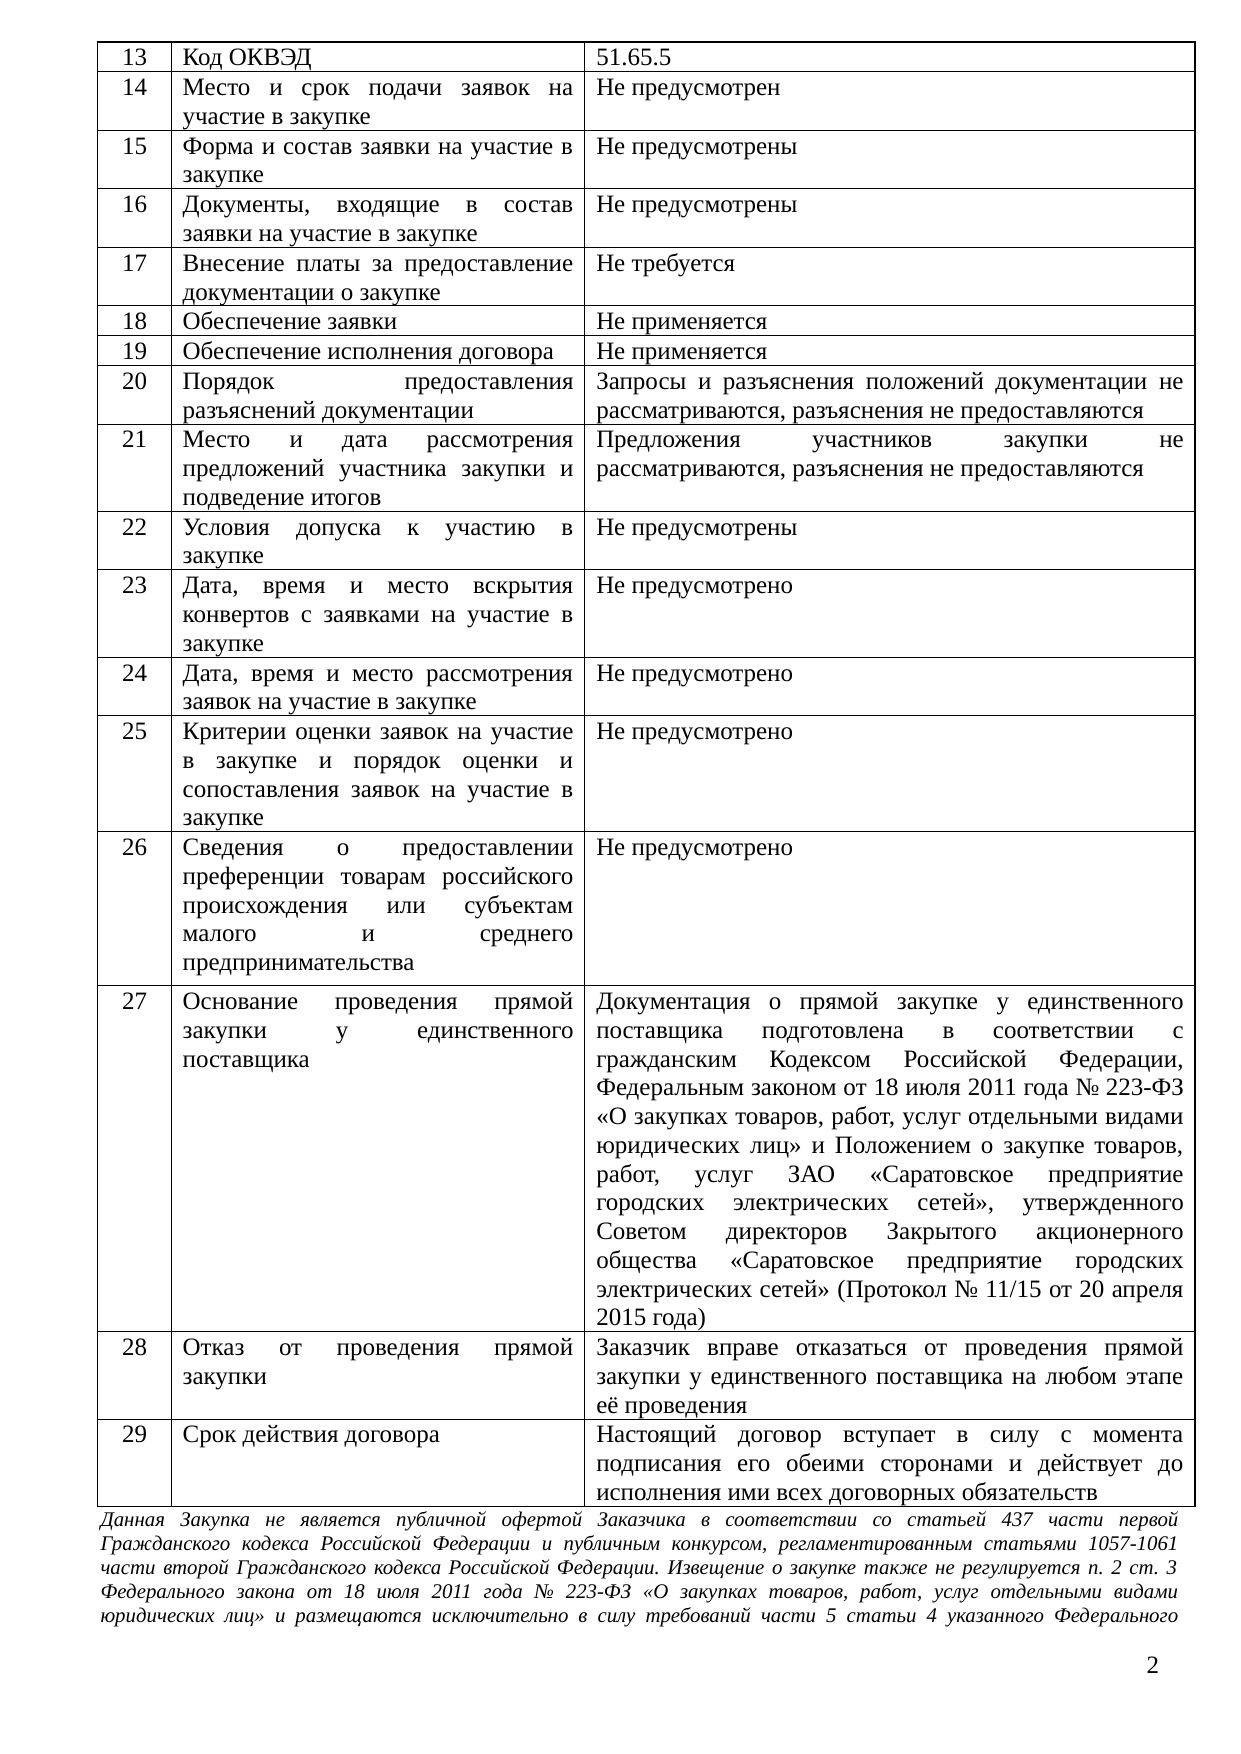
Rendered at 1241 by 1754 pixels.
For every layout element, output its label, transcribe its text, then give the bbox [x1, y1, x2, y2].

table_cell Не предусмотрены [585, 189, 1194, 247]
table_cell Порядок предоставления разъяснений документации [172, 366, 584, 423]
table_cell Критерии оценки заявок на участие в закупке и порядок оценки и сопоставления заявок на участие в закупке [172, 716, 584, 831]
table_cell 21 [98, 425, 171, 511]
table_cell 26 [98, 832, 171, 985]
table_cell Срок действия договора [172, 1420, 584, 1506]
table_cell 27 [98, 986, 171, 1331]
table_cell Не применяется [585, 306, 1194, 335]
table_cell Не предусмотрено [585, 832, 1194, 985]
table_cell Форма и состав заявки на участие в закупке [172, 131, 584, 188]
table_cell Дата, время и место рассмотрения заявок на участие в закупке [172, 658, 584, 715]
table_cell 22 [98, 512, 171, 569]
table_cell Основание проведения прямой закупки у единственного поставщика [172, 986, 584, 1331]
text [100, 1507, 1181, 1627]
table_cell 29 [98, 1420, 171, 1506]
table_cell Внесение платы за предоставление документации о закупке [172, 248, 584, 305]
table_cell Не предусмотрены [585, 131, 1194, 188]
table_cell Настоящий договор вступает в силу с момента подписания его обеими сторонами и действует до исполнения ими всех договорных обязательств [585, 1420, 1194, 1506]
table_cell Место и дата рассмотрения предложений участника закупки и подведение итогов [172, 425, 584, 511]
table_cell 13 [98, 43, 171, 71]
table_cell Не предусмотрен [585, 72, 1194, 130]
table_cell Предложения участников закупки не рассматриваются, разъяснения не предоставляются [585, 425, 1194, 511]
table_cell Запросы и разъяснения положений документации не рассматриваются, разъяснения не предоставляются [585, 366, 1194, 423]
table_cell 23 [98, 570, 171, 657]
table_cell Не предусмотрено [585, 716, 1194, 831]
table_cell Код ОКВЭД [172, 43, 584, 71]
table_cell Обеспечение заявки [172, 306, 584, 335]
table_cell Сведения о предоставлении преференции товарам российского происхождения или субъектам малого и среднего предпринимательства [172, 832, 584, 985]
table_cell Условия допуска к участию в закупке [172, 512, 584, 569]
table_cell Заказчик вправе отказаться от проведения прямой закупки у единственного поставщика на любом этапе её проведения [585, 1332, 1194, 1418]
table_cell Не предусмотрены [585, 512, 1194, 569]
table_cell Место и срок подачи заявок на участие в закупке [172, 72, 584, 130]
table_cell 15 [98, 131, 171, 188]
table_cell 25 [98, 716, 171, 831]
table_cell 51.65.5 [585, 43, 1194, 71]
table_cell Не применяется [585, 336, 1194, 365]
table_cell Не предусмотрено [585, 570, 1194, 657]
table_cell Не требуется [585, 248, 1194, 305]
table_cell Дата, время и место вскрытия конвертов с заявками на участие в закупке [172, 570, 584, 657]
table_cell Документация о прямой закупке у единственного поставщика подготовлена в соответствии с гражданским Кодексом Российской Федерации, Федеральным законом от 18 июля 2011 года № 223-ФЗ «О закупках товаров, работ, услуг отдельными видами юридических лиц» и Положением о закупке товаров, работ, услуг ЗАО «Саратовское предприятие городских электрических сетей», утвержденного Советом директоров Закрытого акционерного общества «Саратовское предприятие городских электрических сетей» (Протокол № 11/15 от 20 апреля 2015 года) [585, 986, 1194, 1331]
table_cell Документы, входящие в состав заявки на участие в закупке [172, 189, 584, 247]
table_cell Отказ от проведения прямой закупки [172, 1332, 584, 1418]
table_cell 17 [98, 248, 171, 305]
table_cell Обеспечение исполнения договора [172, 336, 584, 365]
table_cell 24 [98, 658, 171, 715]
table_cell 20 [98, 366, 171, 423]
table_cell 19 [98, 336, 171, 365]
table_cell 16 [98, 189, 171, 247]
table_cell 14 [98, 72, 171, 130]
table_cell Не предусмотрено [585, 658, 1194, 715]
table_cell 28 [98, 1332, 171, 1418]
table_cell 18 [98, 306, 171, 335]
